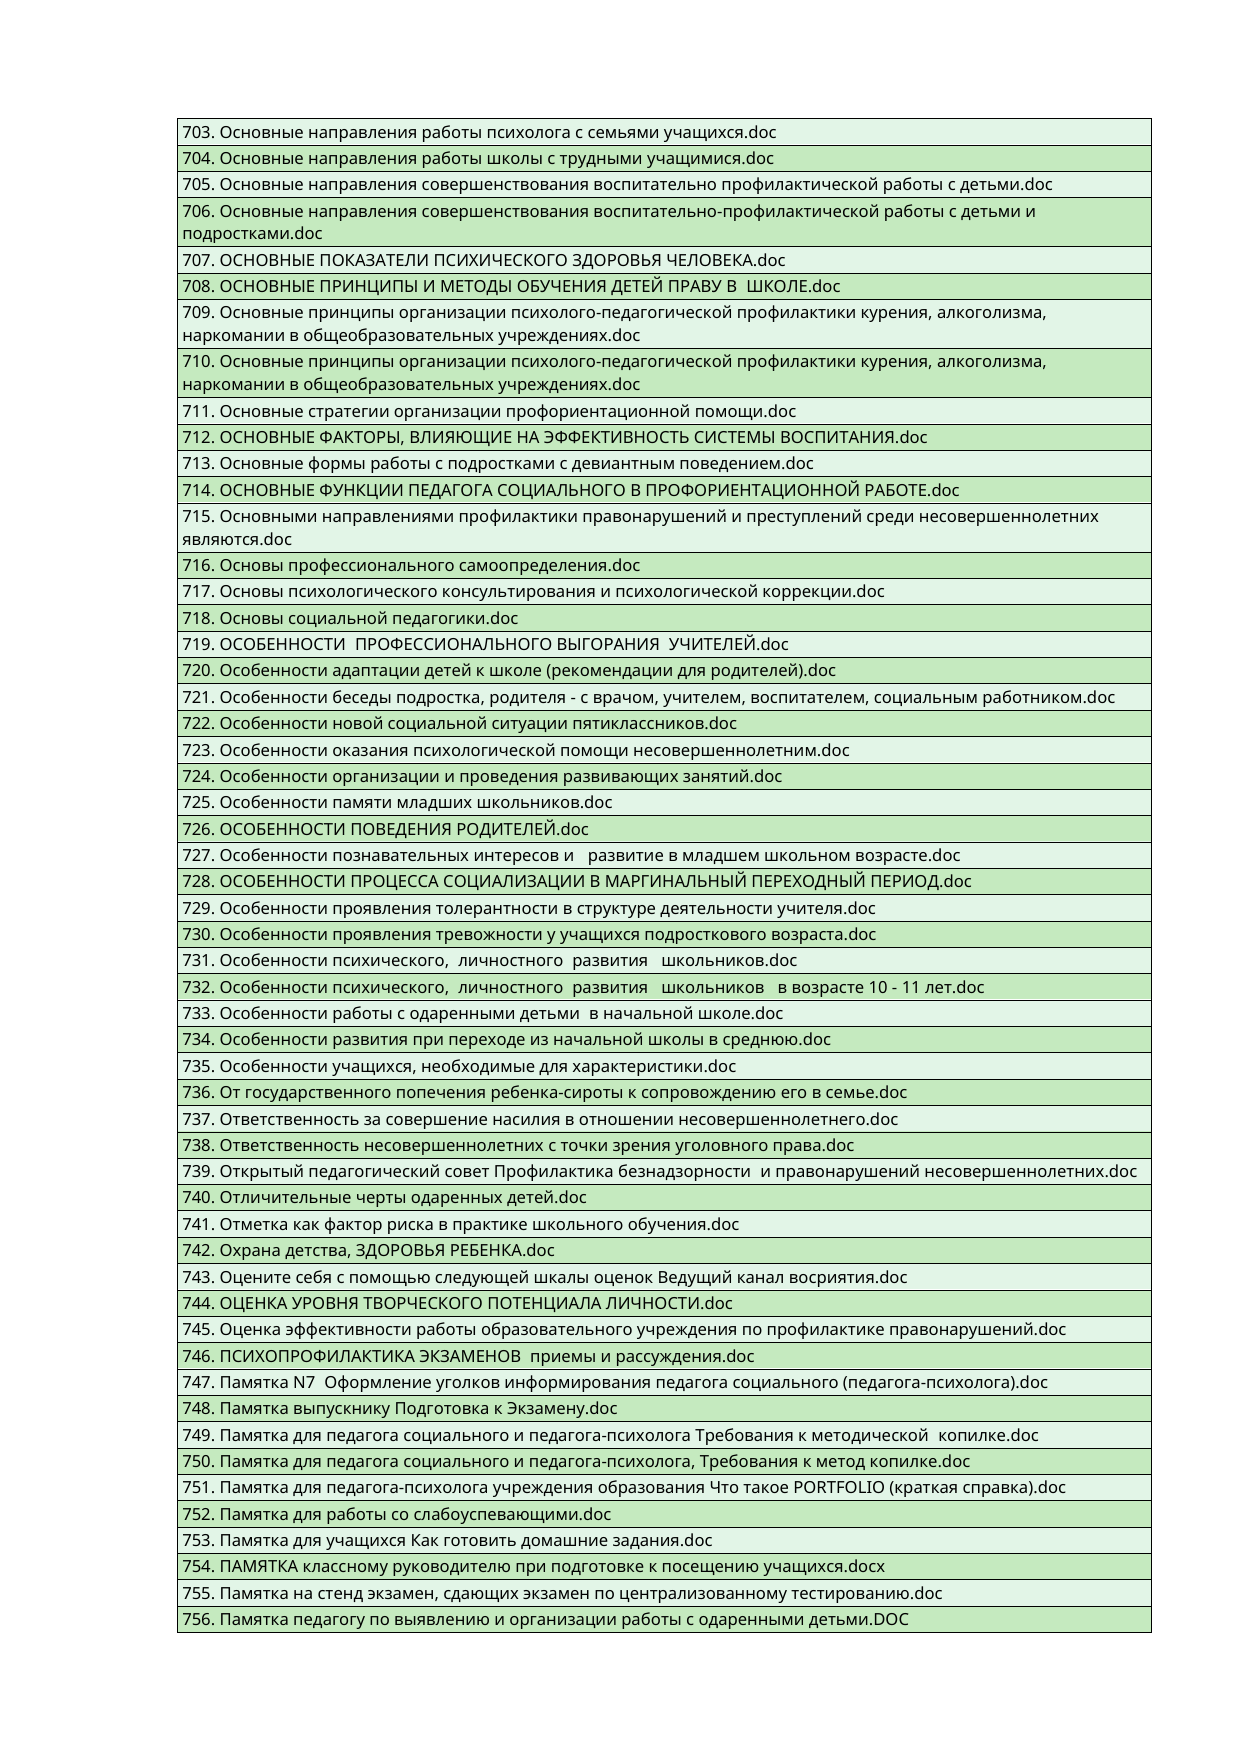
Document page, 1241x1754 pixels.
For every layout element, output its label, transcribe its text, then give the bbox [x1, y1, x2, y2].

table_cell 703. Основные направления работы психолога с семьями учащихся.doc [178, 119, 1151, 144]
table_cell 732. Особенности психического, личностного развития школьников в возрасте 10 - 11 лет.doc [178, 974, 1151, 999]
table_cell 729. Особенности проявления толерантности в структуре деятельности учителя.doc [178, 895, 1151, 921]
table_cell 731. Особенности психического, личностного развития школьников.doc [178, 948, 1151, 973]
table_cell 713. Основные формы работы с подростками с девиантным поведением.doc [178, 451, 1151, 476]
table_cell 708. ОСНОВНЫЕ ПРИНЦИПЫ И МЕТОДЫ ОБУЧЕНИЯ ДЕТЕЙ ПРАВУ В ШКОЛЕ.doc [178, 274, 1151, 299]
table_cell 737. Ответственность за совершение насилия в отношении несовершеннолетнего.doc [178, 1106, 1151, 1131]
table_cell 724. Особенности организации и проведения развивающих занятий.doc [178, 764, 1151, 789]
table_cell 739. Открытый педагогический совет Профилактика безнадзорности и правонарушений несовершеннолетних.doc [178, 1159, 1151, 1184]
table_cell 747. Памятка N7 Оформление уголков информирования педагога социального (педагога-психолога).doc [178, 1370, 1151, 1395]
table_cell 750. Памятка для педагога социального и педагога-психолога, Требования к метод копилке.doc [178, 1449, 1151, 1474]
table_cell 721. Особенности беседы подростка, родителя - с врачом, учителем, воспитателем, социальным работником.doc [178, 684, 1151, 710]
table_cell 719. ОСОБЕННОСТИ ПРОФЕССИОНАЛЬНОГО ВЫГОРАНИЯ УЧИТЕЛЕЙ.doc [178, 632, 1151, 657]
table_cell 714. ОСНОВНЫЕ ФУНКЦИИ ПЕДАГОГА СОЦИАЛЬНОГО В ПРОФОРИЕНТАЦИОННОЙ РАБОТЕ.doc [178, 477, 1151, 502]
table_cell 717. Основы психологического консультирования и психологической коррекции.doc [178, 579, 1151, 604]
table_cell 712. ОСНОВНЫЕ ФАКТОРЫ, ВЛИЯЮЩИЕ НА ЭФФЕКТИВНОСТЬ СИСТЕМЫ ВОСПИТАНИЯ.doc [178, 425, 1151, 450]
table_cell 722. Особенности новой социальной ситуации пятиклассников.doc [178, 711, 1151, 736]
table_cell 718. Основы социальной педагогики.doc [178, 605, 1151, 631]
table_cell 745. Оценка эффективности работы образовательного учреждения по профилактике правонарушений.doc [178, 1317, 1151, 1342]
table_cell 706. Основные направления совершенствования воспитательно-профилактической работы с детьми и подростками.doc [178, 198, 1151, 246]
table_cell 752. Памятка для работы со слабоуспевающими.doc [178, 1501, 1151, 1527]
table_cell 734. Особенности развития при переходе из начальной школы в среднюю.doc [178, 1027, 1151, 1052]
table_cell 707. ОСНОВНЫЕ ПОКАЗАТЕЛИ ПСИХИЧЕСКОГО ЗДОРОВЬЯ ЧЕЛОВЕКА.doc [178, 247, 1151, 273]
table_cell 704. Основные направления работы школы с трудными учащимися.doc [178, 146, 1151, 171]
table_cell 720. Особенности адаптации детей к школе (рекомендации для родителей).doc [178, 658, 1151, 683]
table_cell 705. Основные направления совершенствования воспитательно профилактической работы с детьми.doc [178, 172, 1151, 197]
table_cell 726. ОСОБЕННОСТИ ПОВЕДЕНИЯ РОДИТЕЛЕЙ.doc [178, 816, 1151, 841]
table_cell 723. Особенности оказания психологической помощи несовершеннолетним.doc [178, 737, 1151, 762]
table_cell 710. Основные принципы организации психолого-педагогической профилактики курения, алкоголизма, наркомании в общеобразовательных учреждениях.doc [178, 349, 1151, 397]
table_cell 730. Особенности проявления тревожности у учащихся подросткового возраста.doc [178, 922, 1151, 947]
table_cell 746. ПCИХОПРОФИЛАКТИКА ЭКЗАМЕНОВ приемы и рассуждения.doc [178, 1343, 1151, 1368]
table_cell 733. Особенности работы с одаренными детьми в начальной школе.doc [178, 1001, 1151, 1026]
table_cell 755. Памятка на стенд экзамен, сдающих экзамен по централизованному тестированию.doc [178, 1580, 1151, 1606]
table_cell 740. Отличительные черты одаренных детей.doc [178, 1185, 1151, 1210]
table_cell 749. Памятка для педагога социального и педагога-психолога Требования к методической копилке.doc [178, 1422, 1151, 1448]
table_cell 743. Оцените себя с помощью следующей шкалы оценок Ведущий канал восриятия.doc [178, 1264, 1151, 1289]
table_cell 751. Памятка для педагога-психолога учреждения образования Что такое PORTFOLIO (краткая справка).doc [178, 1475, 1151, 1500]
table_cell 727. Особенности познавательных интересов и развитие в младшем школьном возрасте.doc [178, 843, 1151, 868]
table_cell 748. Памятка выпускнику Подготовка к Экзамену.doc [178, 1396, 1151, 1421]
table_cell 756. Памятка педагогу по выявлению и организации работы с одаренными детьми.DOC [178, 1607, 1151, 1632]
table_cell 753. Памятка для учащихся Как готовить домашние задания.doc [178, 1528, 1151, 1553]
table_cell 715. Основными направлениями профилактики правонарушений и преступлений среди несовершеннолетних являются.doc [178, 504, 1151, 552]
table_cell 709. Основные принципы организации психолого-педагогической профилактики курения, алкоголизма, наркомании в общеобразовательных учреждениях.doc [178, 300, 1151, 348]
table_cell 742. Охрана детства, ЗДОРОВЬЯ РЕБЕНКА.doc [178, 1238, 1151, 1263]
table_cell 738. Ответственность несовершеннолетних с точки зрения уголовного права.doc [178, 1133, 1151, 1158]
table_cell 716. Основы профессионального самоопределения.doc [178, 553, 1151, 578]
table_cell 744. ОЦЕНКА УРОВНЯ ТВОРЧЕСКОГО ПОТЕНЦИАЛА ЛИЧНОСТИ.doc [178, 1291, 1151, 1316]
table_cell 728. ОСОБЕННОСТИ ПРОЦЕССА СОЦИАЛИЗАЦИИ В МАРГИНАЛЬНЫЙ ПЕРЕХОДНЫЙ ПЕРИОД.doc [178, 869, 1151, 894]
table_cell 736. От государственного попечения ребенка-сироты к сопровождению его в семье.doc [178, 1080, 1151, 1105]
table_cell 711. Основные стратегии организации профориентационной помощи.doc [178, 398, 1151, 423]
table_cell 735. Особенности учащихся, необходимые для характеристики.doc [178, 1053, 1151, 1079]
table_cell 725. Особенности памяти младших школьников.doc [178, 790, 1151, 815]
table_cell 741. Отметка как фактор риска в практике школьного обучения.doc [178, 1211, 1151, 1237]
table_cell 754. ПАМЯТКА классному руководителю при подготовке к посещению учащихся.docx [178, 1554, 1151, 1579]
